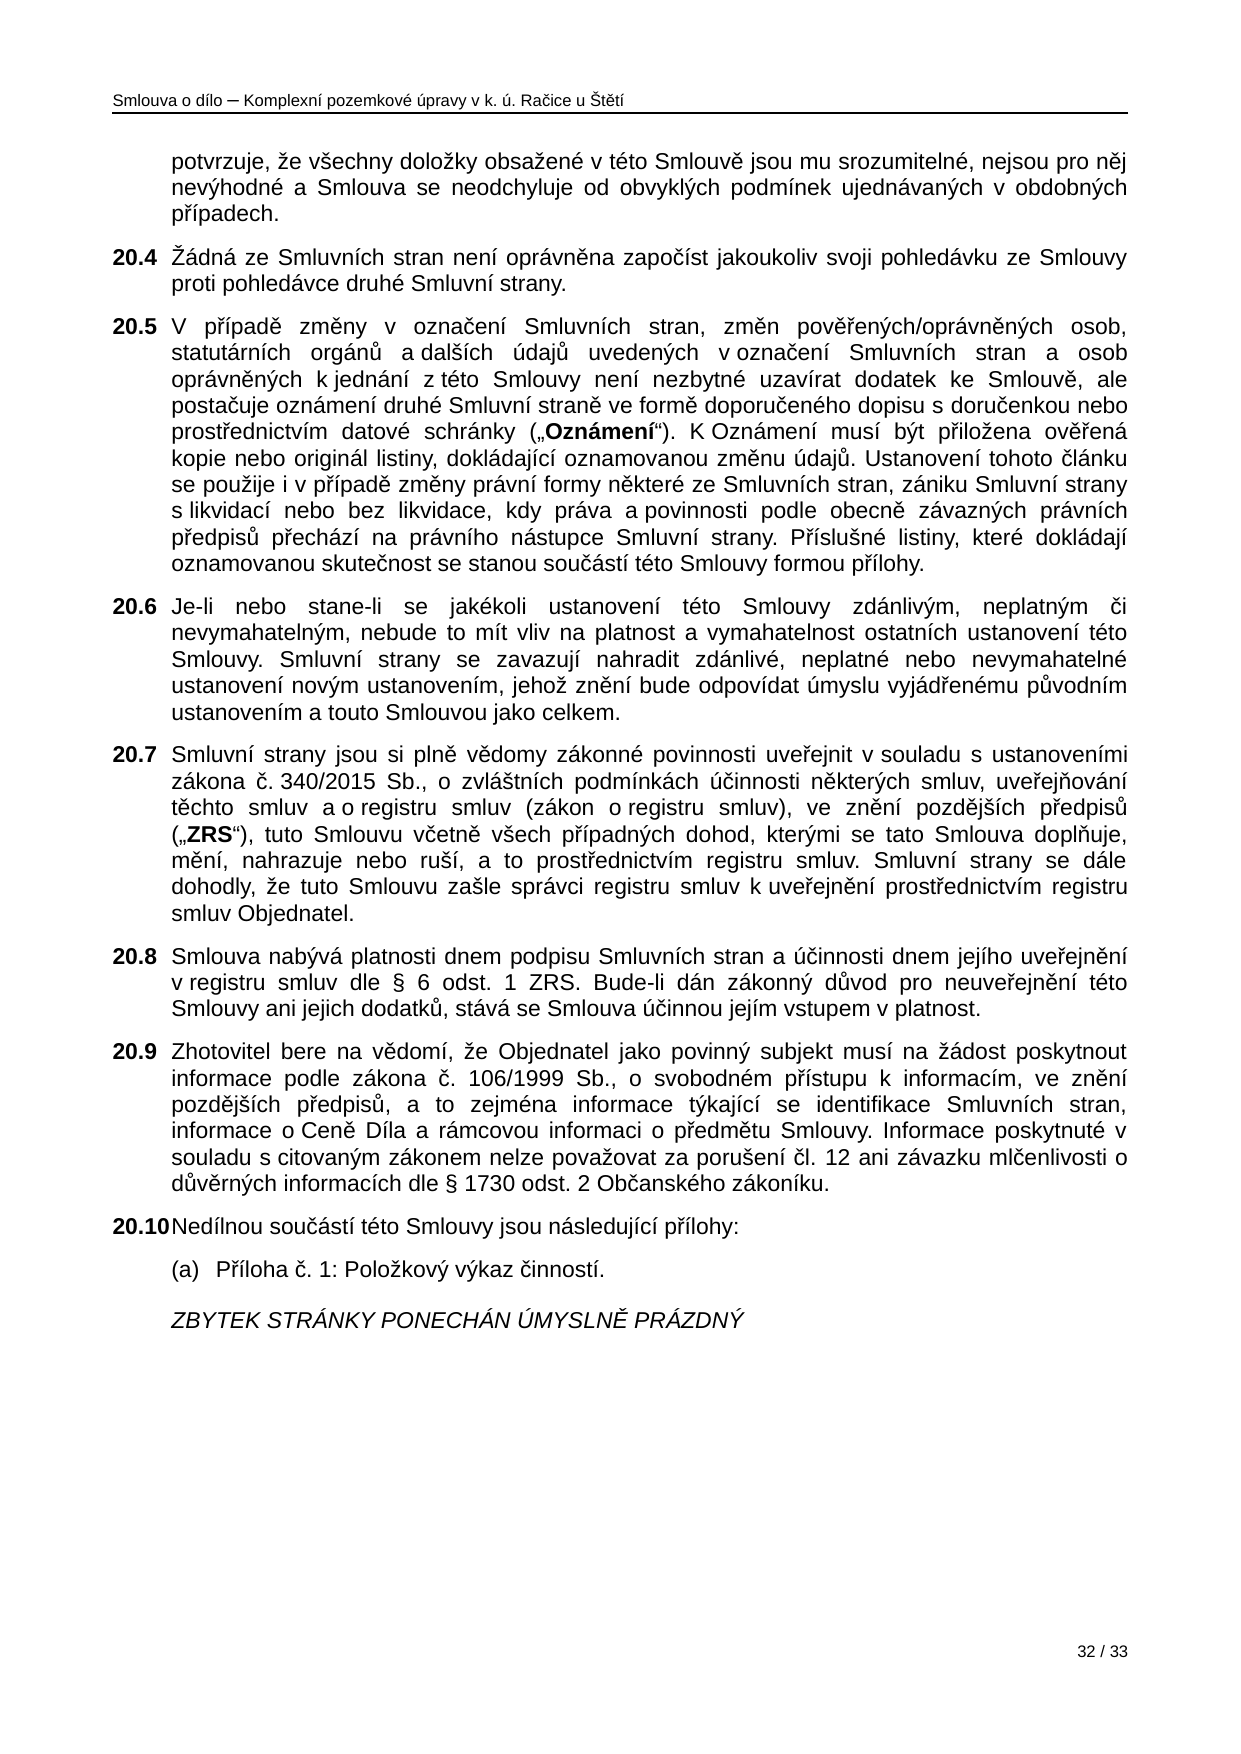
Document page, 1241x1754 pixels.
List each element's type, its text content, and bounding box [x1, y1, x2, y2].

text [112, 148, 1128, 227]
text Nedílnou součástí této Smlouvy jsou následující přílohy: [112, 1213, 1128, 1239]
list Příloha č. 1: Položkový výkaz činností. [171, 1256, 1128, 1282]
text Smlouva nabývá platnosti dnem podpisu Smluvních stran a účinnosti dnem jejího uveřejnění v registru smluv dle § 6 odst. 1 ZRS. Bude-li dán zákonný důvod pro neuveřejnění této Smlouvy ani jejich dodatků, stává se Smlouva účinnou jejím vstupem v platnost. [112, 943, 1128, 1022]
text Smluvní strany jsou si plně vědomy zákonné povinnosti uveřejnit v souladu s ustanoveními zákona č. 340/2015 Sb., o zvláštních podmínkách účinnosti některých smluv, uveřejňování těchto smluv a o registru smluv (zákon o registru smluv), ve znění pozdějších předpisů („ZRS“), tuto Smlouvu včetně všech případných dohod, kterými se tato Smlouva doplňuje, mění, nahrazuje nebo ruší, a to prostřednictvím registru smluv. Smluvní strany se dále dohodly, že tuto Smlouvu zašle správci registru smluv k uveřejnění prostřednictvím registru smluv Objednatel. [112, 741, 1128, 926]
text Žádná ze Smluvních stran není oprávněna započíst jakoukoliv svoji pohledávku ze Smlouvy proti pohledávce druhé Smluvní strany. [112, 243, 1128, 296]
text Zhotovitel bere na vědomí, že Objednatel jako povinný subjekt musí na žádost poskytnout informace podle zákona č. 106/1999 Sb., o svobodném přístupu k informacím, ve znění pozdějších předpisů, a to zejména informace týkající se identifikace Smluvních stran, informace o Ceně Díla a rámcovou informaci o předmětu Smlouvy. Informace poskytnuté v souladu s citovaným zákonem nelze považovat za porušení čl. 12 ani závazku mlčenlivosti o důvěrných informacích dle § 1730 odst. 2 Občanského zákoníku. [112, 1038, 1128, 1196]
text Je-li nebo stane-li se jakékoli ustanovení této Smlouvy zdánlivým, neplatným či nevymahatelným, nebude to mít vliv na platnost a vymahatelnost ostatních ustanovení této Smlouvy. Smluvní strany se zavazují nahradit zdánlivé, neplatné nebo nevymahatelné ustanovení novým ustanovením, jehož znění bude odpovídat úmyslu vyjádřenému původním ustanovením a touto Smlouvou jako celkem. [112, 593, 1128, 725]
list ZBYTEK STRÁNKY PONECHÁN ÚMYSLNĚ PRÁZDNÝ [171, 1307, 1128, 1334]
text V případě změny v označení Smluvních stran, změn pověřených/oprávněných osob, statutárních orgánů a dalších údajů uvedených v označení Smluvních stran a osob oprávněných k jednání z této Smlouvy není nezbytné uzavírat dodatek ke Smlouvě, ale postačuje oznámení druhé Smluvní straně ve formě doporučeného dopisu s doručenkou nebo prostřednictvím datové schránky („Oznámení“). K Oznámení musí být přiložena ověřená kopie nebo originál listiny, dokládající oznamovanou změnu údajů. Ustanovení tohoto článku se použije i v případě změny právní formy některé ze Smluvních stran, zániku Smluvní strany s likvidací nebo bez likvidace, kdy práva a povinnosti podle obecně závazných právních předpisů přechází na právního nástupce Smluvní strany. Příslušné listiny, které dokládají oznamovanou skutečnost se stanou součástí této Smlouvy formou přílohy. [112, 313, 1128, 576]
